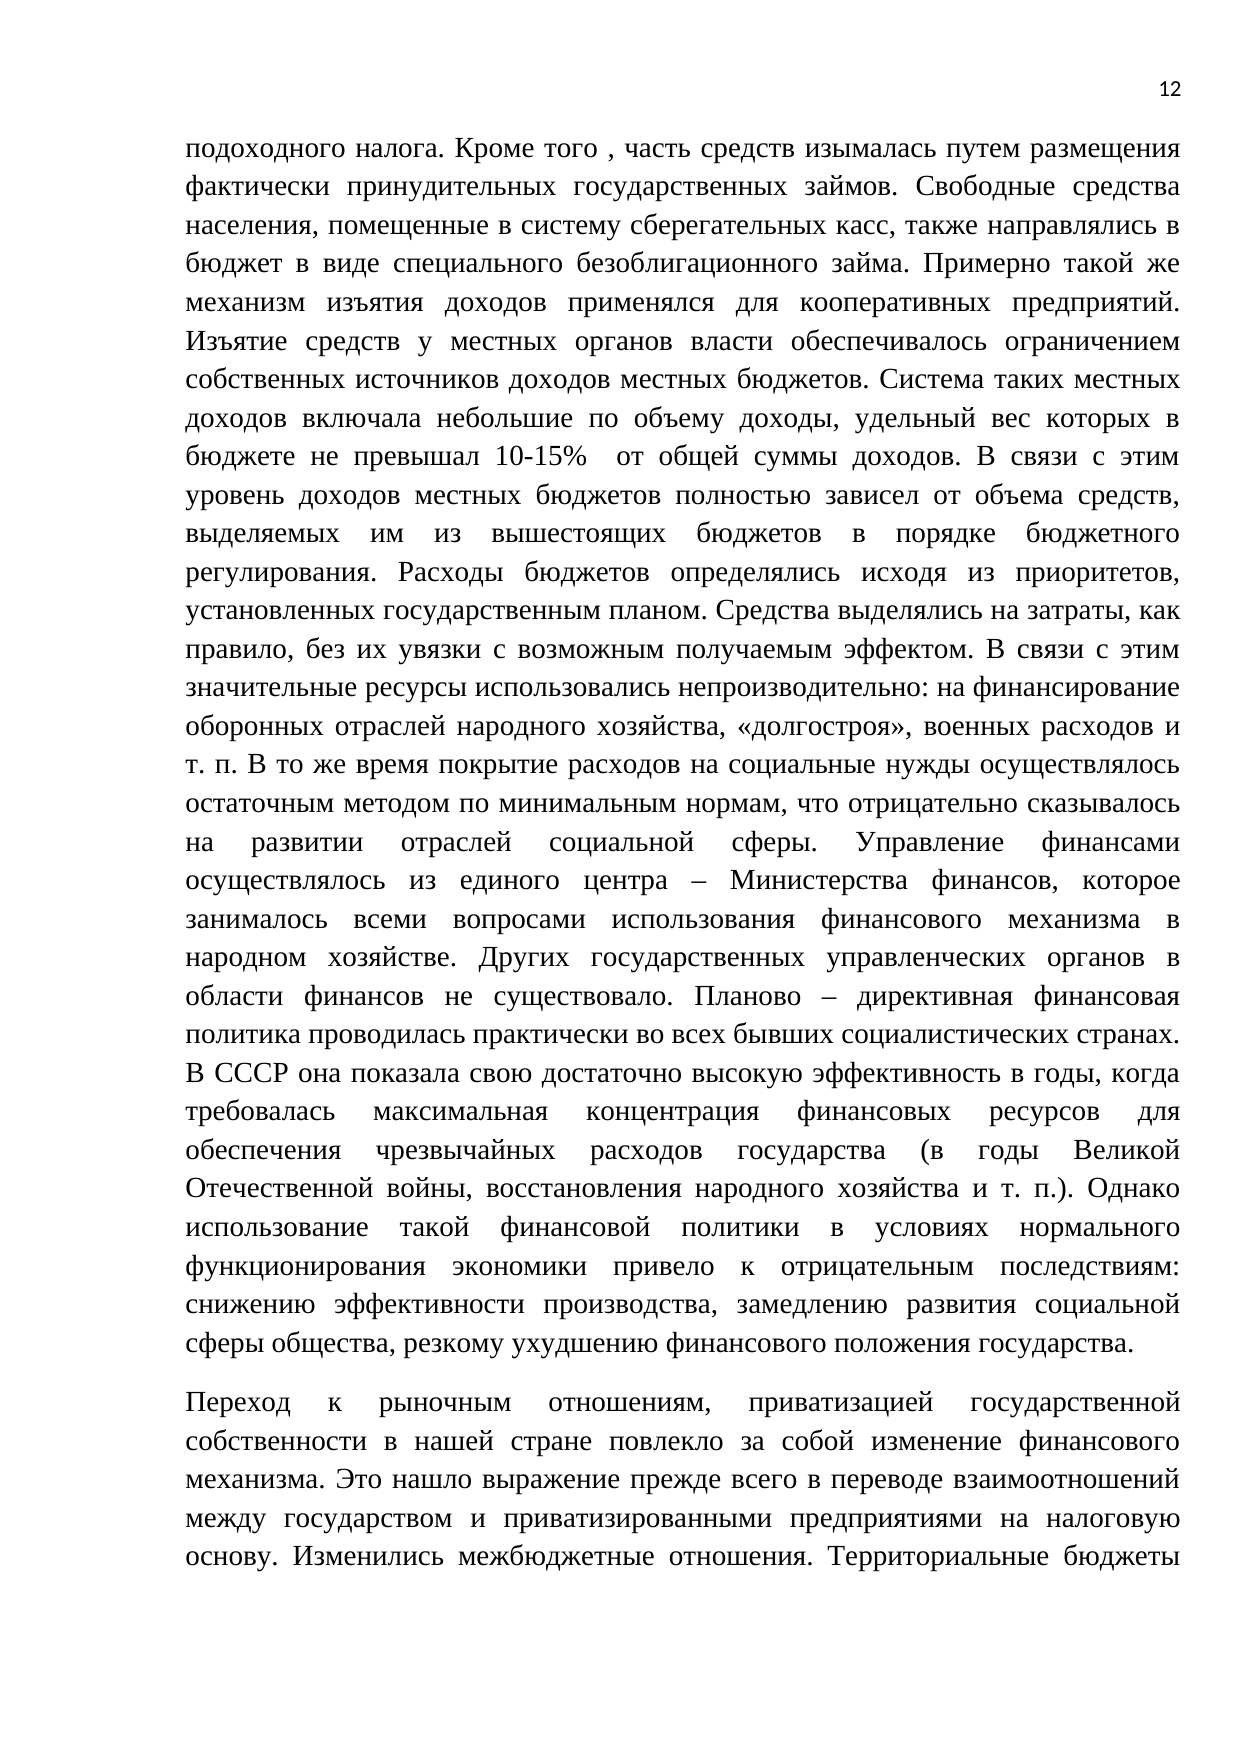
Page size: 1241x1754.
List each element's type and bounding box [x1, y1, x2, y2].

text [185, 1384, 1181, 1572]
text [185, 130, 1181, 1358]
